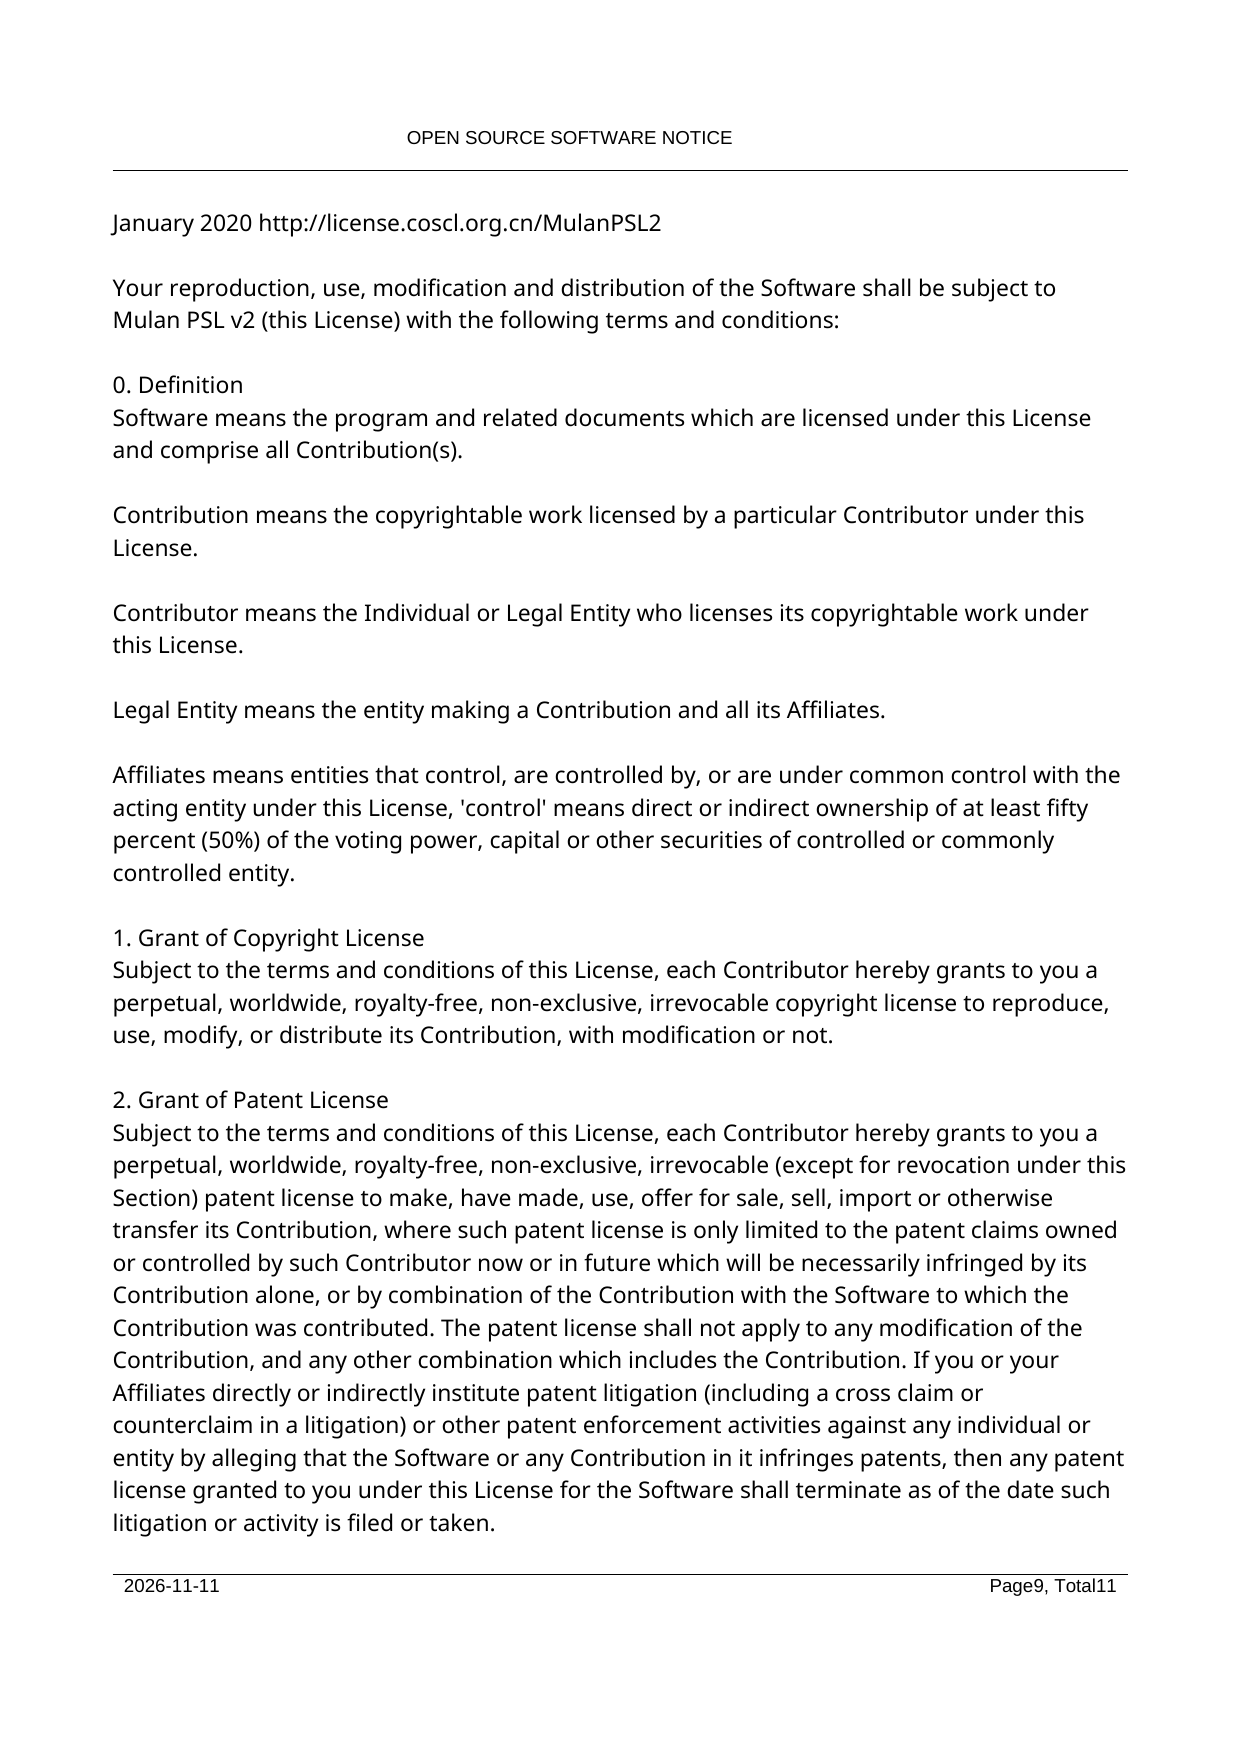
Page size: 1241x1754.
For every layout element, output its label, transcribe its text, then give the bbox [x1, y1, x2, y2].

text Subject to the terms and conditions of this License, each Contributor hereby grants to you a perpetual, worldwide, royalty-free, non-exclusive, irrevocable copyright license to reproduce, use, modify, or distribute its Contribution, with modification or not. [112, 954, 1128, 1051]
text Legal Entity means the entity making a Contribution and all its Affiliates. [112, 694, 1128, 726]
text Contribution means the copyrightable work licensed by a particular Contributor under this License. [112, 499, 1128, 564]
text Contributor means the Individual or Legal Entity who licenses its copyrightable work under this License. [112, 596, 1128, 661]
text 2. Grant of Patent License [112, 1084, 1128, 1116]
text Software means the program and related documents which are licensed under this License and comprise all Contribution(s). [112, 401, 1128, 466]
text January 2020 http://license.coscl.org.cn/MulanPSL2 [112, 206, 1128, 239]
text 1. Grant of Copyright License [112, 921, 1128, 954]
text Subject to the terms and conditions of this License, each Contributor hereby grants to you a perpetual, worldwide, royalty-free, non-exclusive, irrevocable (except for revocation under this Section) patent license to make, have made, use, offer for sale, sell, import or otherwise transfer its Contribution, where such patent license is only limited to the patent claims owned or controlled by such Contributor now or in future which will be necessarily infringed by its Contribution alone, or by combination of the Contribution with the Software to which the Contribution was contributed. The patent license shall not apply to any modification of the Contribution, and any other combination which includes the Contribution. If you or your Affiliates directly or indirectly institute patent litigation (including a cross claim or counterclaim in a litigation) or other patent enforcement activities against any individual or entity by alleging that the Software or any Contribution in it infringes patents, then any patent license granted to you under this License for the Software shall terminate as of the date such litigation or activity is filed or taken. [112, 1116, 1128, 1539]
text Your reproduction, use, modification and distribution of the Software shall be subject to Mulan PSL v2 (this License) with the following terms and conditions: [112, 271, 1128, 336]
text Affiliates means entities that control, are controlled by, or are under common control with the acting entity under this License, 'control' means direct or indirect ownership of at least fifty percent (50%) of the voting power, capital or other securities of controlled or commonly controlled entity. [112, 759, 1128, 889]
text 0. Definition [112, 369, 1128, 401]
